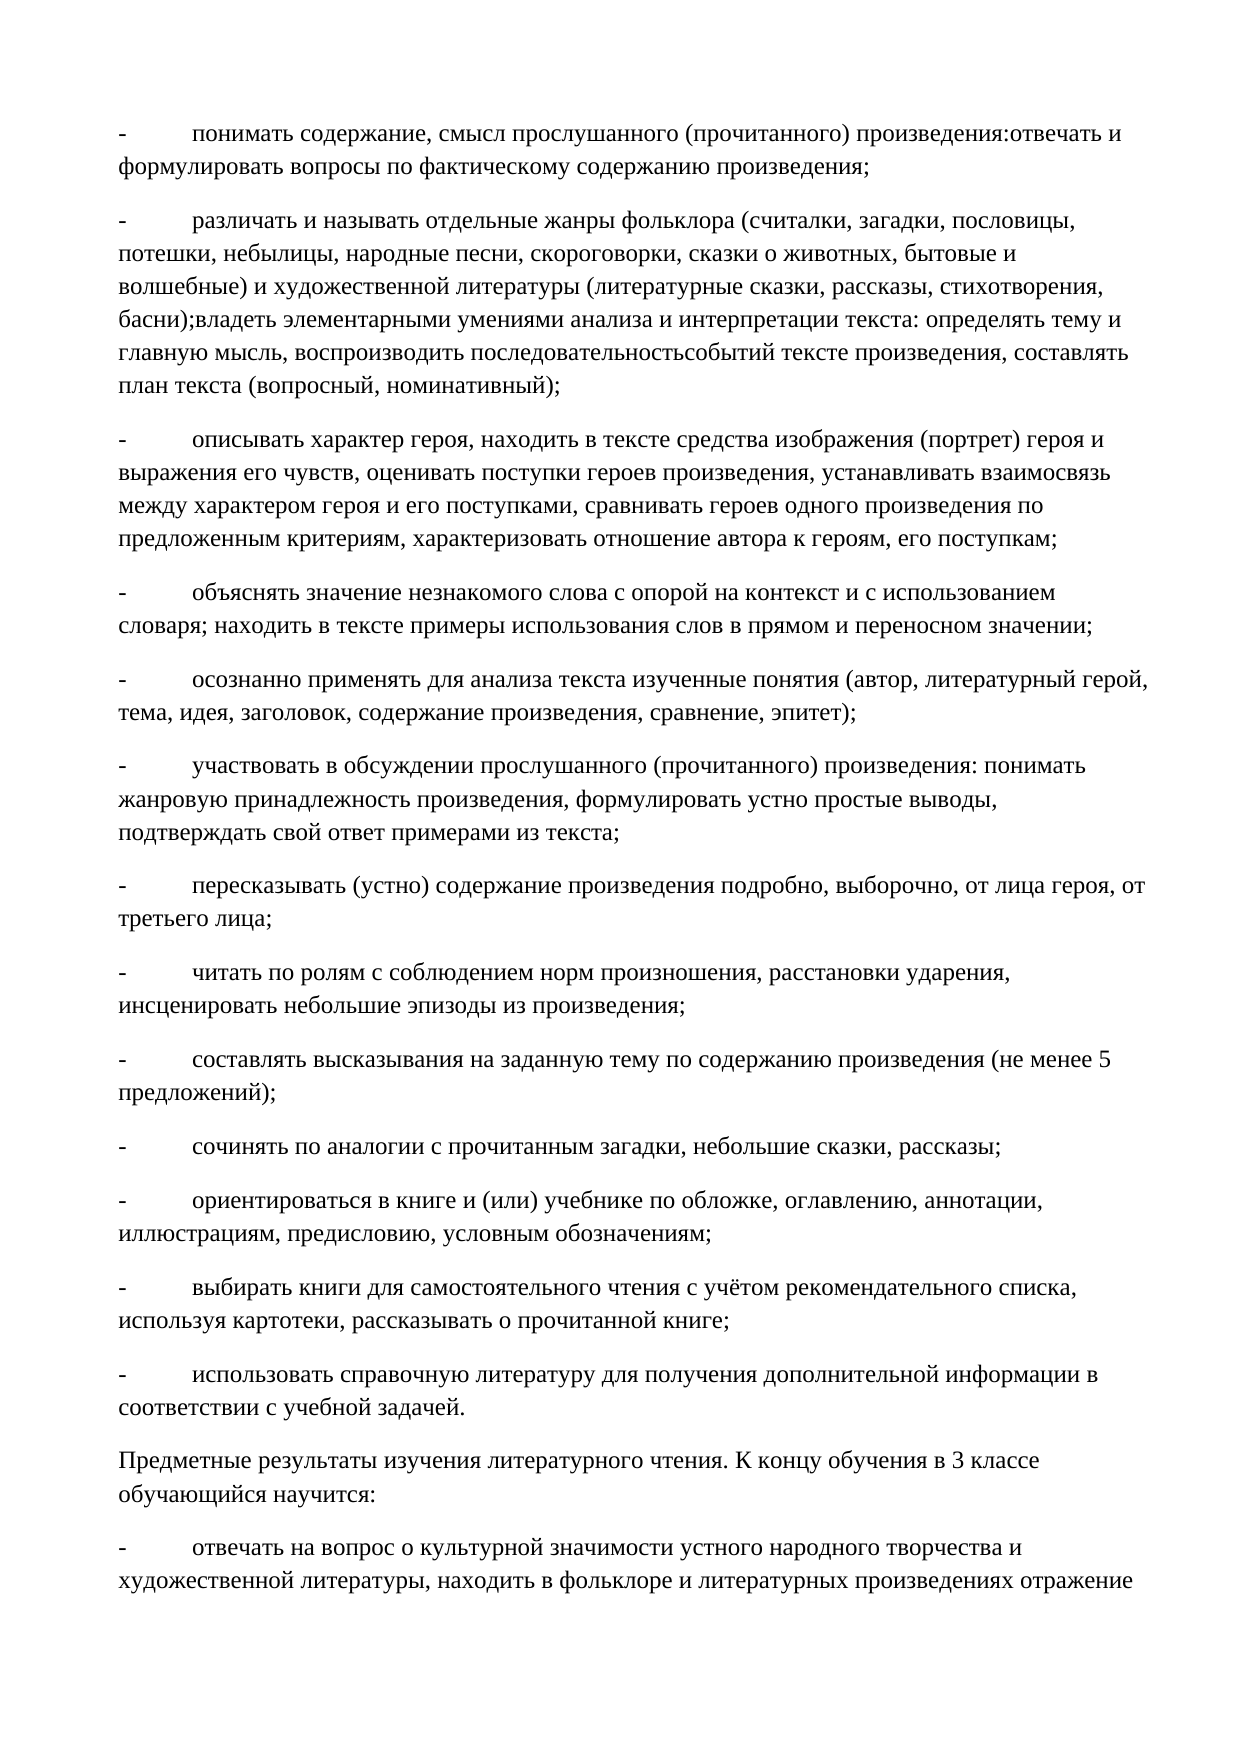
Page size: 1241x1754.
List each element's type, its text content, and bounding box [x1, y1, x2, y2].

text - читать по ролям с соблюдением норм произношения, расстановки ударения, инсценировать небольшие эпизоды из произведения; [118, 957, 1152, 1019]
text Предметные результаты изучения литературного чтения. К концу обучения в 3 классе обучающийся научится: [118, 1446, 1152, 1507]
text - осознанно применять для анализа текста изученные понятия (автор, литературный герой, тема, идея, заголовок, содержание произведения, сравнение, эпитет); [118, 664, 1152, 726]
text - пересказывать (устно) содержание произведения подробно, выборочно, от лица героя, от третьего лица; [118, 871, 1152, 932]
text - описывать характер героя, находить в тексте средства изображения (портрет) героя и выражения его чувств, оценивать поступки героев произведения, устанавливать взаимосвязь между характером героя и его поступками, сравнивать героев одного произведения по предложенным критериям, характеризовать отношение автора к героям, его поступкам; [118, 424, 1152, 552]
text - участвовать в обсуждении прослушанного (прочитанного) произведения: понимать жанровую принадлежность произведения, формулировать устно простые выводы, подтверждать свой ответ примерами из текста; [118, 751, 1152, 845]
text - составлять высказывания на заданную тему по содержанию произведения (не менее 5 предложений); [118, 1044, 1152, 1106]
text - сочинять по аналогии с прочитанным загадки, небольшие сказки, рассказы; [118, 1131, 1152, 1160]
text - различать и называть отдельные жанры фольклора (считалки, загадки, пословицы, потешки, небылицы, народные песни, скороговорки, сказки о животных, бытовые и волшебные) и художественной литературы (литературные сказки, рассказы, стихотворения, басни);владеть элементарными умениями анализа и интерпретации текста: определять тему и главную мысль, воспроизводить последовательностьсобытий тексте произведения, составлять план текста (вопросный, номинативный); [118, 205, 1152, 399]
text - объяснять значение незнакомого слова с опорой на контекст и с использованием словаря; находить в тексте примеры использования слов в прямом и переносном значении; [118, 577, 1152, 639]
text - ориентироваться в книге и (или) учебнике по обложке, оглавлению, аннотации, иллюстрациям, предисловию, условным обозначениям; [118, 1185, 1152, 1247]
text - понимать содержание, смысл прослушанного (прочитанного) произведения:отвечать и формулировать вопросы по фактическому содержанию произведения; [118, 118, 1152, 180]
text - использовать справочную литературу для получения дополнительной информации в соответствии с учебной задачей. [118, 1359, 1152, 1421]
text - выбирать книги для самостоятельного чтения с учётом рекомендательного списка, используя картотеки, рассказывать о прочитанной книге; [118, 1272, 1152, 1334]
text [118, 1532, 1152, 1594]
